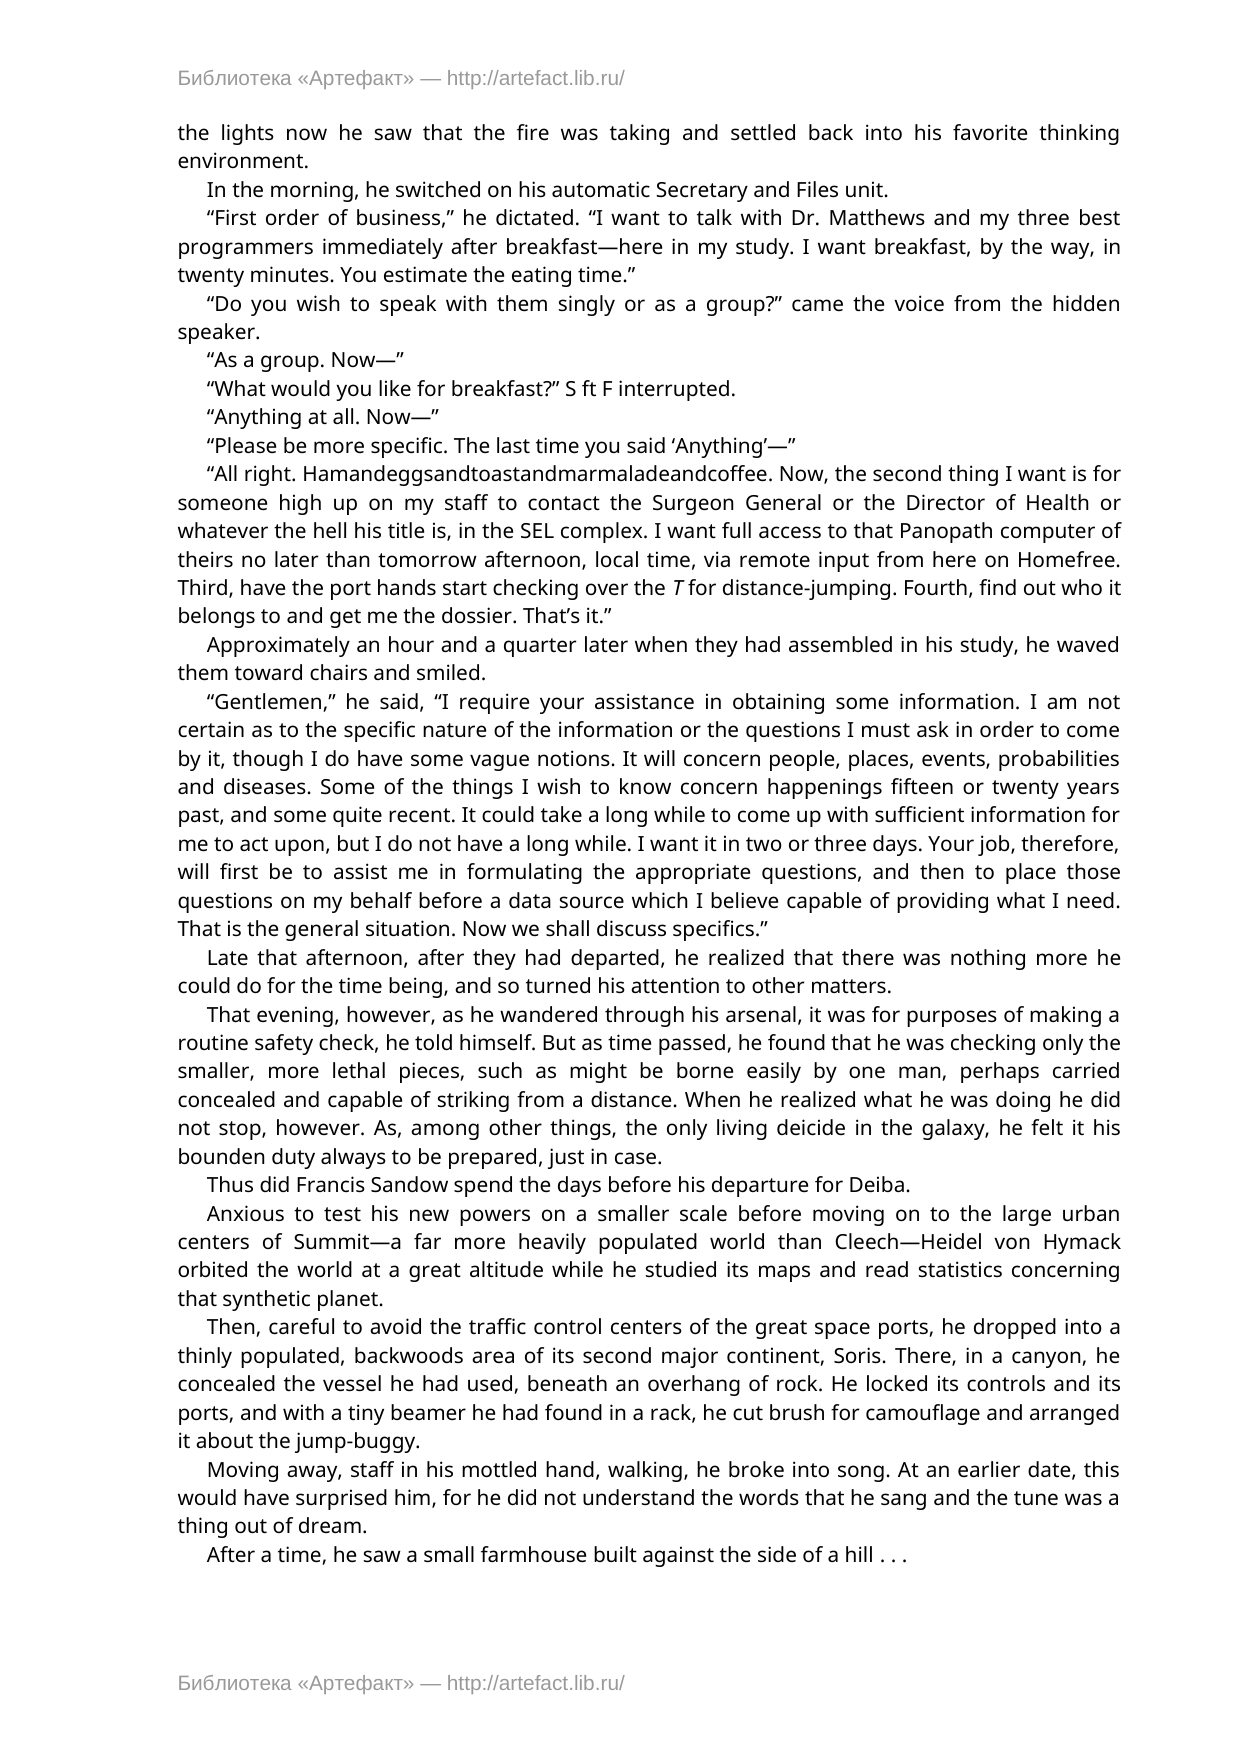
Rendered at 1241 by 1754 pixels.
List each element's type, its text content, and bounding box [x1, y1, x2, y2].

text Approximately an hour and a quarter later when they had assembled in his study, he waved them toward chairs and smiled. [177, 630, 1122, 687]
text “Anything at all. Now―” [177, 402, 1122, 431]
text After a time, he saw a small farmhouse built against the side of a hill . . . [177, 1540, 1122, 1568]
text That evening, however, as he wandered through his arsenal, it was for purposes of making a routine safety check, he told himself. But as time passed, he found that he was checking only the smaller, more lethal pieces, such as might be borne easily by one man, perhaps carried concealed and capable of striking from a distance. When he realized what he was doing he did not stop, however. As, among other things, the only living deicide in the galaxy, he felt it his bounden duty always to be prepared, just in case. [177, 1000, 1122, 1170]
text “Do you wish to speak with them singly or as a group?” came the voice from the hidden speaker. [177, 289, 1122, 346]
text “Please be more specific. The last time you said ‘Anything’―” [177, 431, 1122, 459]
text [177, 118, 1122, 175]
text Thus did Francis Sandow spend the days before his departure for Deiba. [177, 1170, 1122, 1199]
text Then, careful to avoid the traffic control centers of the great space ports, he dropped into a thinly populated, backwoods area of its second major continent, Soris. There, in a canyon, he concealed the vessel he had used, beneath an overhang of rock. He locked its controls and its ports, and with a tiny beamer he had found in a rack, he cut brush for camouflage and arranged it about the jump-buggy. [177, 1312, 1122, 1455]
text “What would you like for breakfast?” S ft F interrupted. [177, 374, 1122, 402]
text In the morning, he switched on his automatic Secretary and Files unit. [177, 175, 1122, 203]
text “All right. Hamandeggsandtoastandmarmaladeandcoffee. Now, the second thing I want is for someone high up on my staff to contact the Surgeon General or the Director of Health or whatever the hell his title is, in the SEL complex. I want full access to that Panopath computer of theirs no later than tomorrow afternoon, local time, via remote input from here on Homefree. Third, have the port hands start checking over the T for distance-jumping. Fourth, find out who it belongs to and get me the dossier. That’s it.” [177, 459, 1122, 630]
text Moving away, staff in his mottled hand, walking, he broke into song. At an earlier date, this would have surprised him, for he did not understand the words that he sang and the tune was a thing out of dream. [177, 1455, 1122, 1540]
text “First order of business,” he dictated. “I want to talk with Dr. Matthews and my three best programmers immediately after breakfast―here in my study. I want breakfast, by the way, in twenty minutes. You estimate the eating time.” [177, 203, 1122, 289]
text Late that afternoon, after they had departed, he realized that there was nothing more he could do for the time being, and so turned his attention to other matters. [177, 943, 1122, 1000]
text “As a group. Now―” [177, 346, 1122, 374]
text Anxious to test his new powers on a smaller scale before moving on to the large urban centers of Summit―a far more heavily populated world than Cleech―Heidel von Hymack orbited the world at a great altitude while he studied its maps and read statistics concerning that synthetic planet. [177, 1199, 1122, 1312]
text “Gentlemen,” he said, “I require your assistance in obtaining some information. I am not certain as to the specific nature of the information or the questions I must ask in order to come by it, though I do have some vague notions. It will concern people, places, events, probabilities and diseases. Some of the things I wish to know concern happenings fifteen or twenty years past, and some quite recent. It could take a long while to come up with sufficient information for me to act upon, but I do not have a long while. I want it in two or three days. Your job, therefore, will first be to assist me in formulating the appropriate questions, and then to place those questions on my behalf before a data source which I believe capable of providing what I need. That is the general situation. Now we shall discuss specifics.” [177, 687, 1122, 943]
